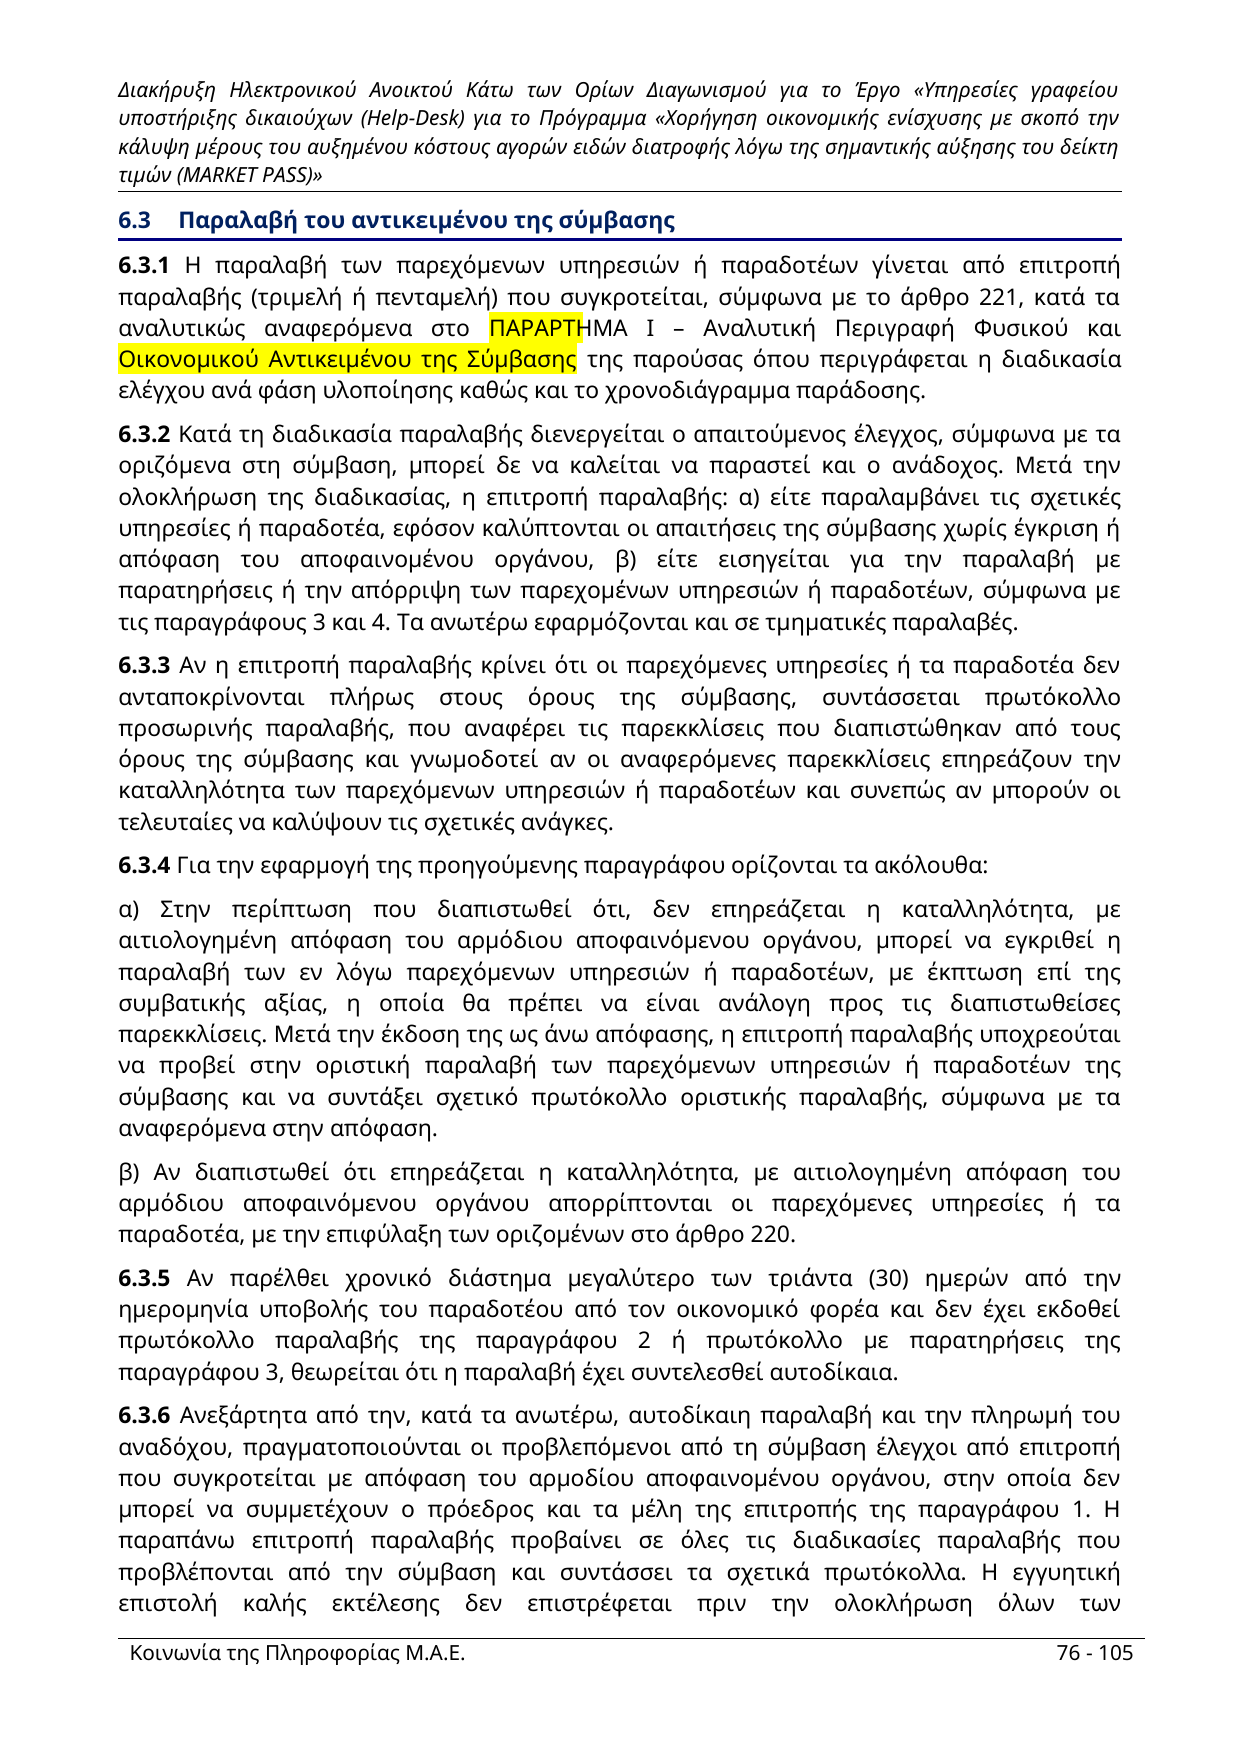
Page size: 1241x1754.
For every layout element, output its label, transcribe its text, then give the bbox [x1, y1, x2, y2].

text 6.3.4 Για την εφαρμογή της προηγούμενης παραγράφου ορίζονται τα ακόλουθα: [118, 849, 1122, 880]
subtitle Παραλαβή του αντικειμένου της σύμβασης [118, 204, 1122, 238]
text α) Στην περίπτωση που διαπιστωθεί ότι, δεν επηρεάζεται η καταλληλότητα, με αιτιολογημένη απόφαση του αρμόδιου αποφαινόμενου οργάνου, μπορεί να εγκριθεί η παραλαβή των εν λόγω παρεχόμενων υπηρεσιών ή παραδοτέων, με έκπτωση επί της συμβατικής αξίας, η οποία θα πρέπει να είναι ανάλογη προς τις διαπιστωθείσες παρεκκλίσεις. Μετά την έκδοση της ως άνω απόφασης, η επιτροπή παραλαβής υποχρεούται να προβεί στην οριστική παραλαβή των παρεχόμενων υπηρεσιών ή παραδοτέων της σύμβασης και να συντάξει σχετικό πρωτόκολλο οριστικής παραλαβής, σύμφωνα με τα αναφερόμενα στην απόφαση. [118, 893, 1122, 1143]
text 6.3.5 Αν παρέλθει χρονικό διάστημα μεγαλύτερο των τριάντα (30) ημερών από την ημερομηνία υποβολής του παραδοτέου από τον οικονομικό φορέα και δεν έχει εκδοθεί πρωτόκολλο παραλαβής της παραγράφου 2 ή πρωτόκολλο με παρατηρήσεις της παραγράφου 3, θεωρείται ότι η παραλαβή έχει συντελεσθεί αυτοδίκαια. [118, 1262, 1122, 1387]
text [118, 1399, 1122, 1618]
text 6.3.1 Η παραλαβή των παρεχόμενων υπηρεσιών ή παραδοτέων γίνεται από επιτροπή παραλαβής (τριμελή ή πενταμελή) που συγκροτείται, σύμφωνα με το άρθρο 221, κατά τα αναλυτικώς αναφερόμενα στο ΠΑΡΑΡΤΗΜΑ Ι – Αναλυτική Περιγραφή Φυσικού και Οικονομικού Αντικειμένου της Σύμβασης της παρούσας όπου περιγράφεται η διαδικασία ελέγχου ανά φάση υλοποίησης καθώς και το χρονοδιάγραμμα παράδοσης. [118, 249, 1122, 405]
text β) Αν διαπιστωθεί ότι επηρεάζεται η καταλληλότητα, με αιτιολογημένη απόφαση του αρμόδιου αποφαινόμενου οργάνου απορρίπτονται οι παρεχόμενες υπηρεσίες ή τα παραδοτέα, με την επιφύλαξη των οριζομένων στο άρθρο 220. [118, 1155, 1122, 1249]
text 6.3.2 Κατά τη διαδικασία παραλαβής διενεργείται ο απαιτούμενος έλεγχος, σύμφωνα με τα οριζόμενα στη σύμβαση, μπορεί δε να καλείται να παραστεί και ο ανάδοχος. Μετά την ολοκλήρωση της διαδικασίας, η επιτροπή παραλαβής: α) είτε παραλαμβάνει τις σχετικές υπηρεσίες ή παραδοτέα, εφόσον καλύπτονται οι απαιτήσεις της σύμβασης χωρίς έγκριση ή απόφαση του αποφαινομένου οργάνου, β) είτε εισηγείται για την παραλαβή με παρατηρήσεις ή την απόρριψη των παρεχομένων υπηρεσιών ή παραδοτέων, σύμφωνα με τις παραγράφους 3 και 4. Τα ανωτέρω εφαρμόζονται και σε τμηματικές παραλαβές. [118, 418, 1122, 637]
text 6.3.3 Αν η επιτροπή παραλαβής κρίνει ότι οι παρεχόμενες υπηρεσίες ή τα παραδοτέα δεν ανταποκρίνονται πλήρως στους όρους της σύμβασης, συντάσσεται πρωτόκολλο προσωρινής παραλαβής, που αναφέρει τις παρεκκλίσεις που διαπιστώθηκαν από τους όρους της σύμβασης και γνωμοδοτεί αν οι αναφερόμενες παρεκκλίσεις επηρεάζουν την καταλληλότητα των παρεχόμενων υπηρεσιών ή παραδοτέων και συνεπώς αν μπορούν οι τελευταίες να καλύψουν τις σχετικές ανάγκες. [118, 649, 1122, 837]
